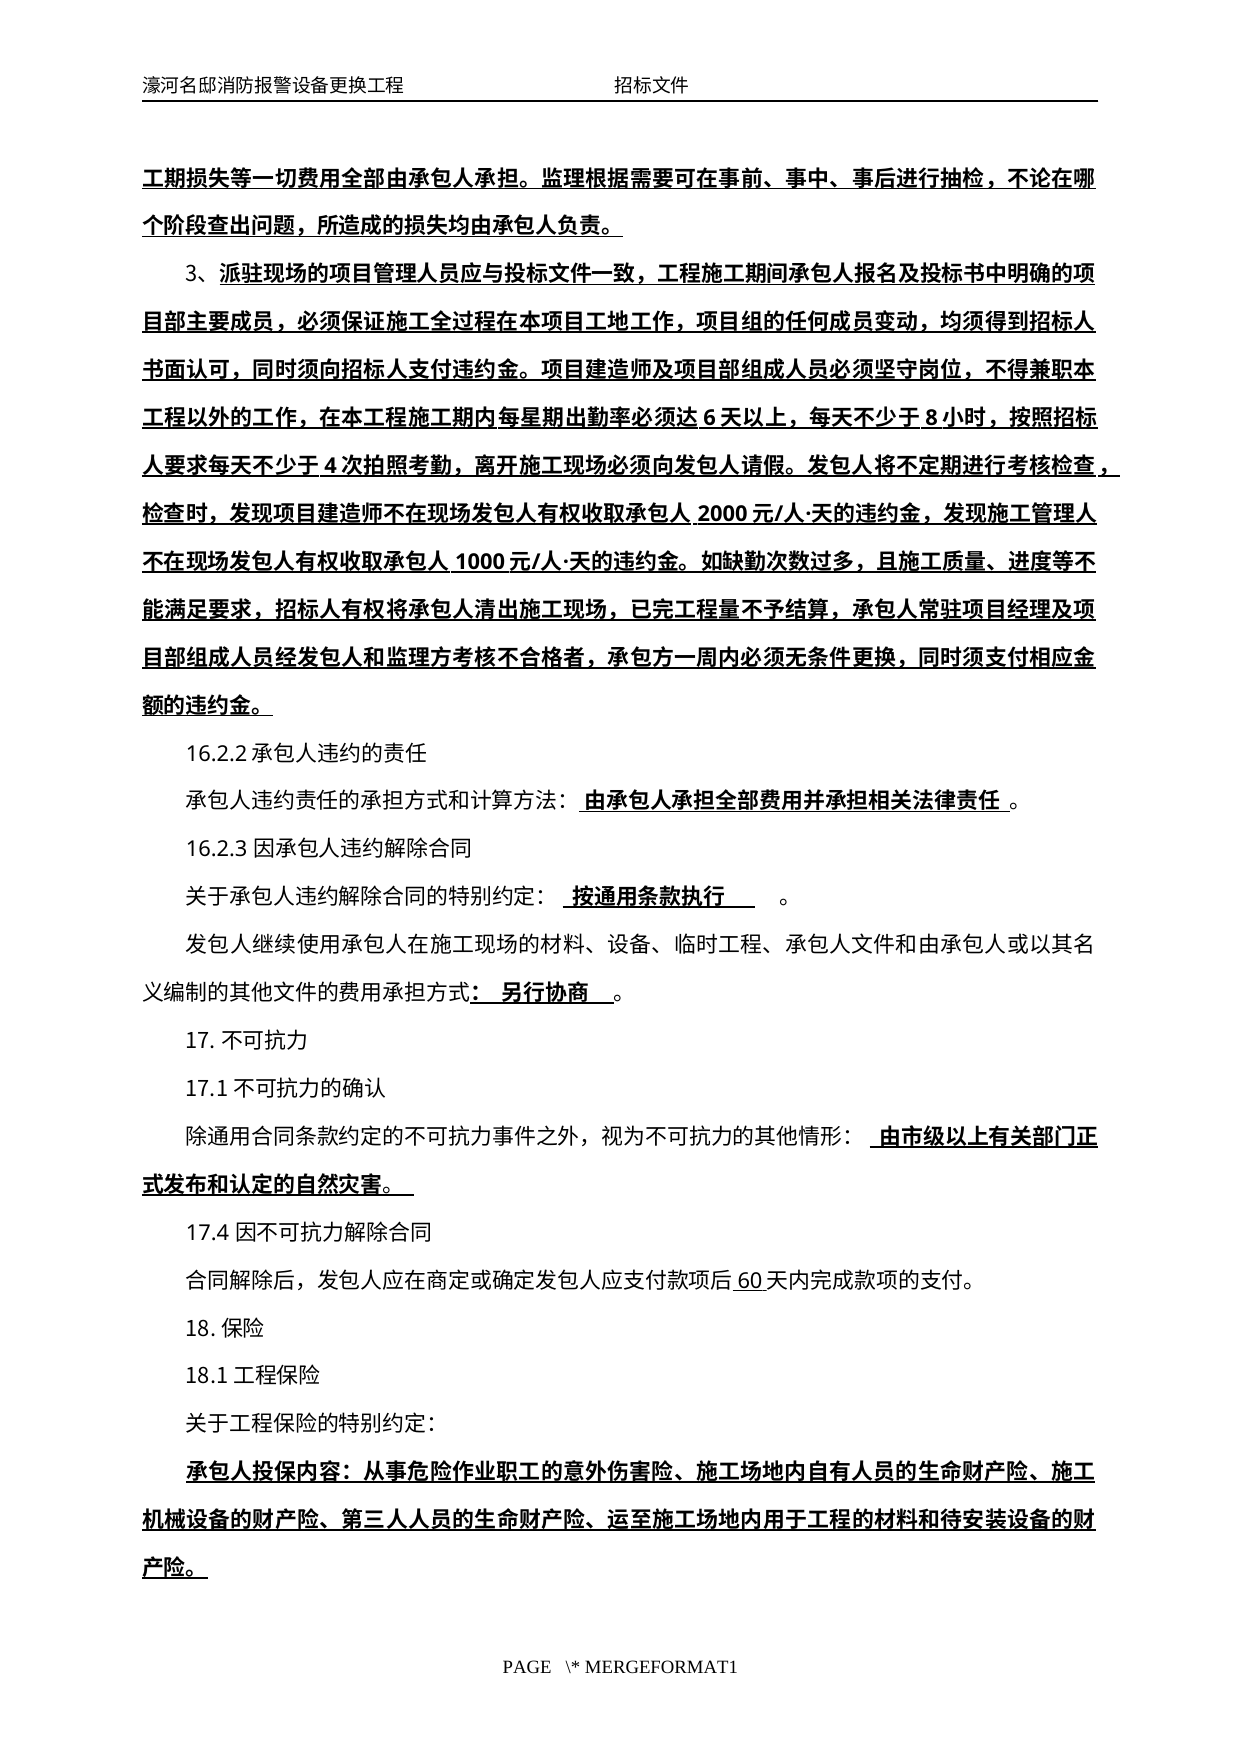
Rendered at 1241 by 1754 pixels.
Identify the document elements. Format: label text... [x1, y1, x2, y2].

text 17.4 因不可抗力解除合同 [142, 1202, 1098, 1250]
text 除通用合同条款约定的不可抗力事件之外，视为不可抗力的其他情形： 由市级以上有关部门正式发布和认定的自然灾害。 [142, 1106, 1098, 1202]
text 18. 保险 [142, 1298, 1098, 1346]
text 16.2.2承包人违约的责任 [142, 723, 1098, 771]
text 17.1 不可抗力的确认 [142, 1058, 1098, 1106]
text 18.1 工程保险 [142, 1346, 1098, 1393]
text 发包人继续使用承包人在施工现场的材料、设备、临时工程、承包人文件和由承包人或以其名义编制的其他文件的费用承担方式： 另行协商 。 [142, 914, 1098, 1010]
text 16.2.3 因承包人违约解除合同 [142, 818, 1098, 866]
text 3、派驻现场的项目管理人员应与投标文件一致，工程施工期间承包人报名及投标书中明确的项目部主要成员，必须保证施工全过程在本项目工地工作，项目组的任何成员变动，均须得到招标人书面认可，同时须向招标人支付违约金。项目建造师及项目部组成人员必须坚守岗位，不得兼职本工程以外的工作，在本工程施工期内每星期出勤率必须达6天以上，每天不少于8小时，按照招标人要求每天不少于4次拍照考勤，离开施工现场必须向发包人请假。发包人将不定期进行考核检查，检查时，发现项目建造师不在现场发包人有权收取承包人2000元/人·天的违约金，发现施工管理人不在现场发包人有权收取承包人1000元/人·天的违约金。如缺勤次数过多，且施工质量、进度等不能满足要求，招标人有权将承包人清出施工现场，已完工程量不予结算，承包人常驻项目经理及项目部组成人员经发包人和监理方考核不合格者，承包方一周内必须无条件更换，同时须支付相应金额的违约金。 [142, 243, 1098, 723]
text 17. 不可抗力 [142, 1010, 1098, 1058]
text 合同解除后，发包人应在商定或确定发包人应支付款项后 60天内完成款项的支付。 [142, 1250, 1098, 1298]
text 关于承包人违约解除合同的特别约定： 按通用条款执行 。 [142, 866, 1098, 914]
text 关于工程保险的特别约定： [142, 1393, 1098, 1441]
text 承包人投保内容：从事危险作业职工的意外伤害险、施工场地内自有人员的生命财产险、施工机械设备的财产险、第三人人员的生命财产险、运至施工场地内用于工程的材料和待安装设备的财产险。 [142, 1441, 1098, 1585]
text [142, 148, 1098, 243]
text 承包人违约责任的承担方式和计算方法： 由承包人承担全部费用并承担相关法律责任 。 [142, 771, 1098, 818]
